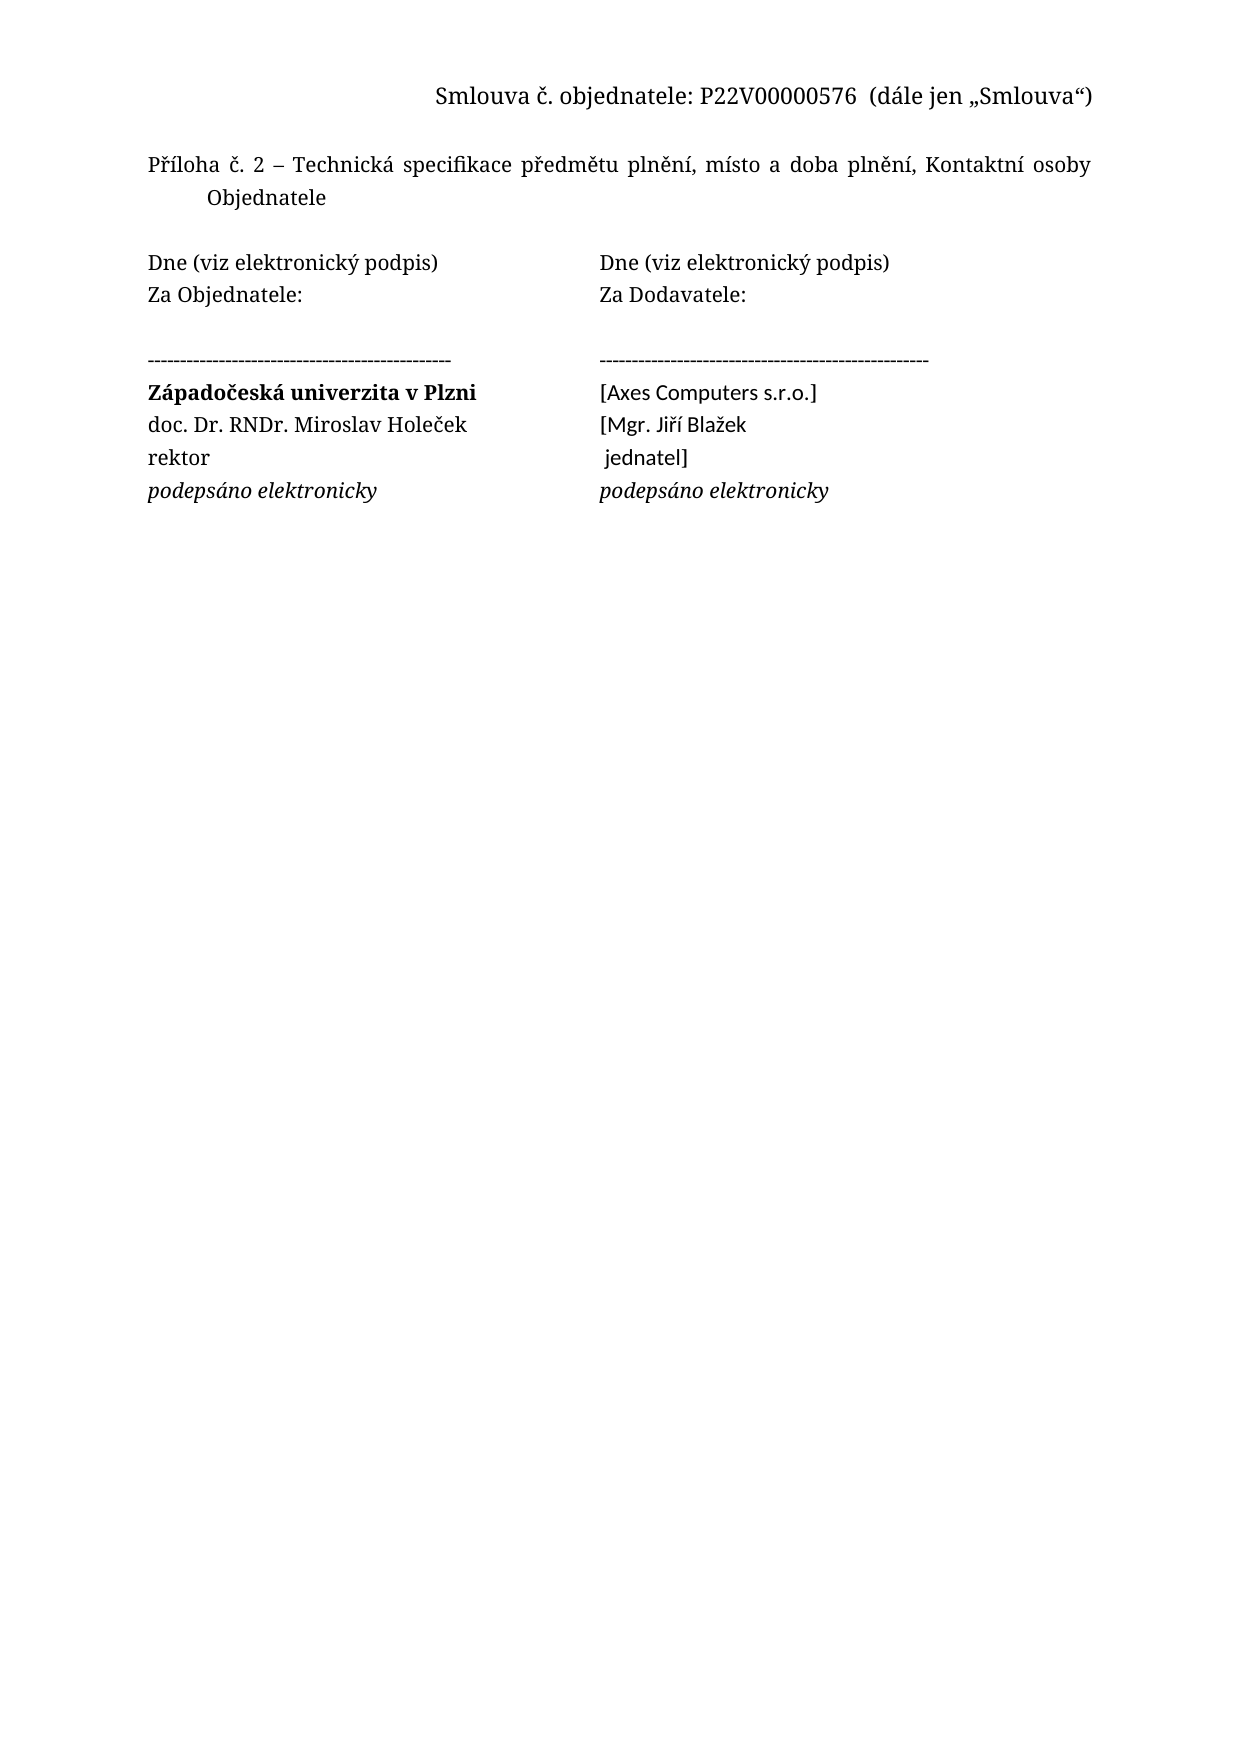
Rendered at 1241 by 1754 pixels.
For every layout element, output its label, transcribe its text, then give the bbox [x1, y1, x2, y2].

text Příloha č. 2 – Technická specifikace předmětu plnění, místo a doba plnění, Kontaktní osoby Objednatele [148, 150, 1093, 211]
table_header Dne (viz elektronický podpis) Za Dodavatele: --------------------------------------------------- [Axes Computers s.r.o.] [Mgr. Jiří Blažek jednatel] podepsáno elektronicky [588, 248, 1040, 508]
table_header Dne (viz elektronický podpis) Za Objednatele: ----------------------------------------------- Západočeská univerzita v Plzni doc. Dr. RNDr. Miroslav Holeček rektor podepsáno elektronicky [136, 248, 588, 508]
